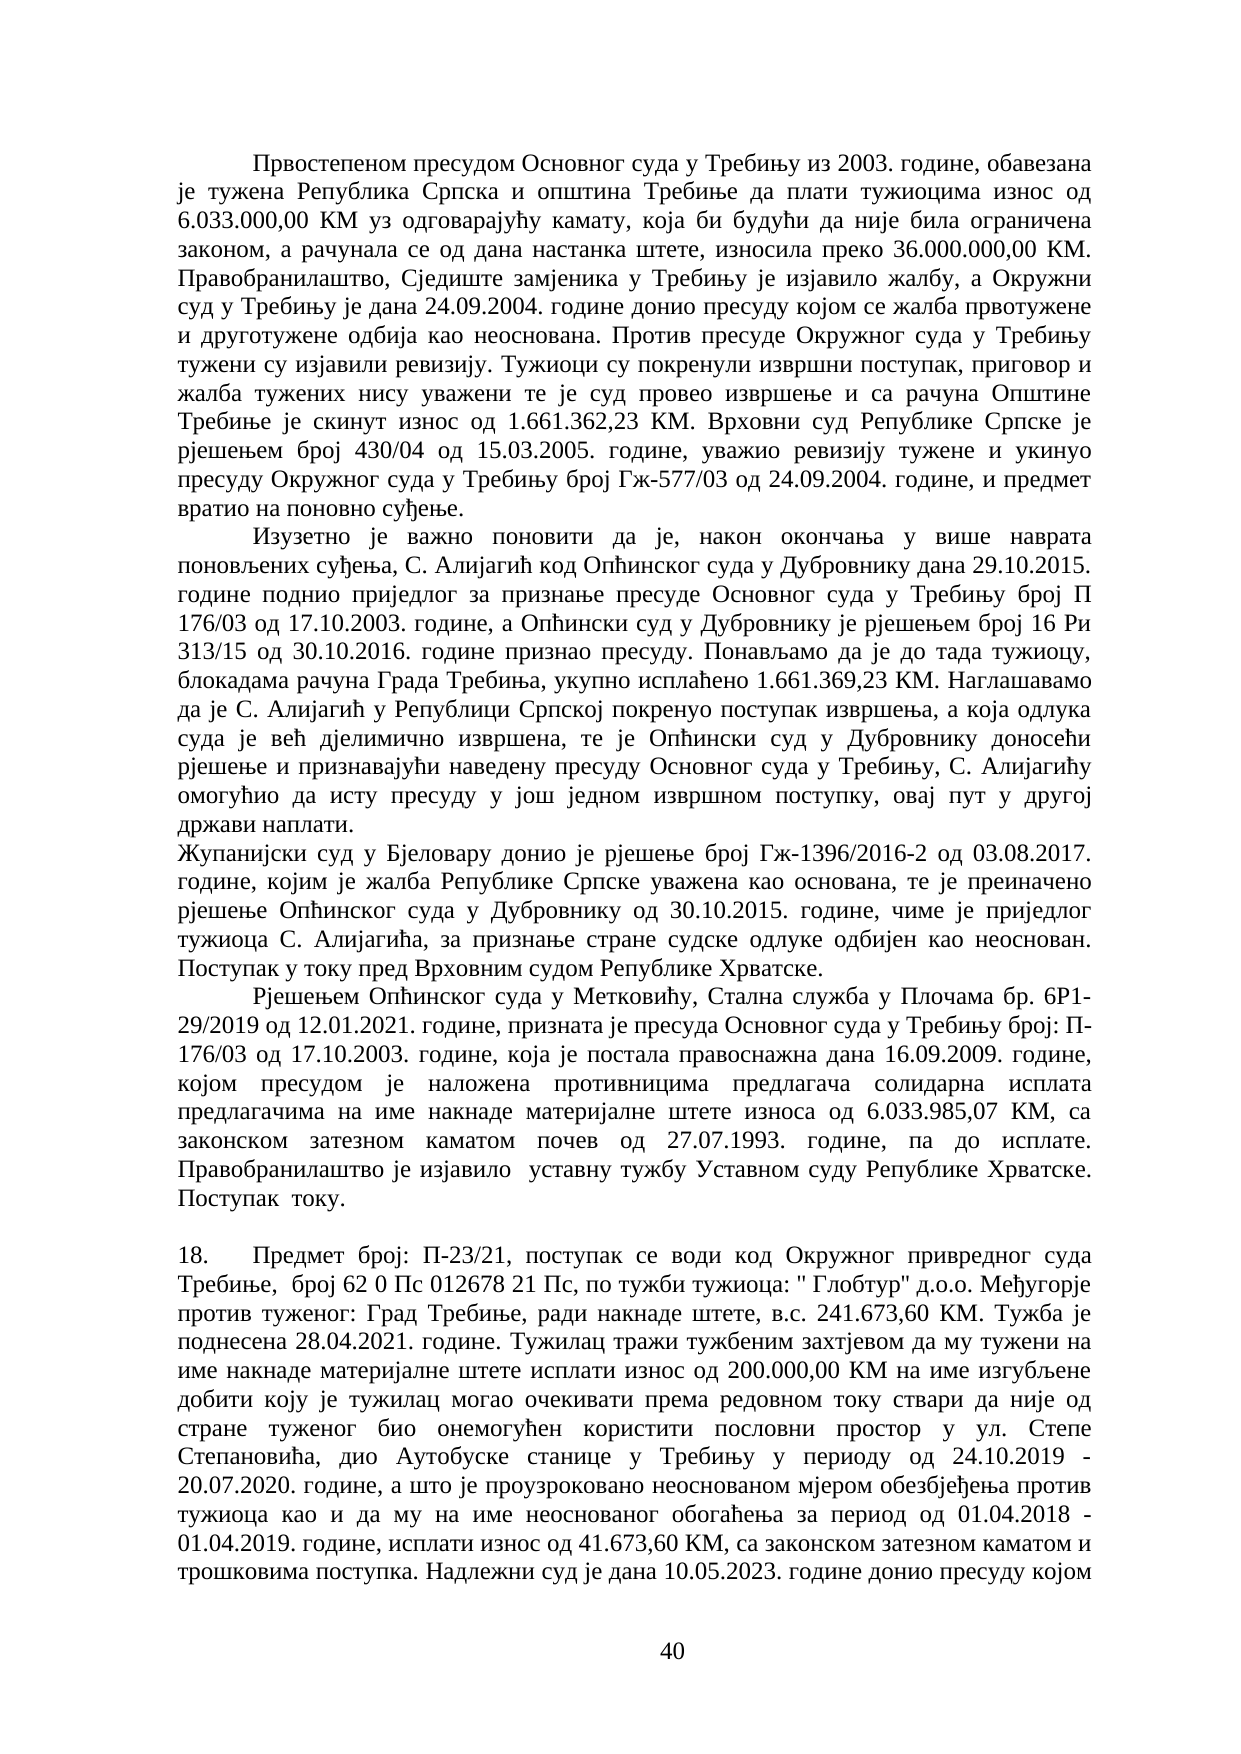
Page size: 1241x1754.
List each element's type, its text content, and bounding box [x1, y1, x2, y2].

text Жупанијски суд у Бјеловару донио је рјешење број Гж-1396/2016-2 од 03.08.2017. године, којим је жалба Републике Српске уважена као основана, те је преиначено рјешење Опћинског суда у Дубровнику од 30.10.2015. године, чиме је приједлог тужиоца С. Алијагића, за признање стране судске одлуке одбијен као неоснован. Поступак у току пред Врховним судом Републике Хрватске. [177, 838, 1092, 981]
text Изузетно је важно поновити да је, након окончања у више наврата поновљених суђења, С. Алијагић код Опћинског суда у Дубровнику дана 29.10.2015. године поднио приједлог за признање пресуде Основног суда у Требињу број П 176/03 од 17.10.2003. године, а Опћински суд у Дубровнику је рјешењем број 16 Ри 313/15 од 30.10.2016. године признао пресуду. Понављамо да је до тада тужиоцу, блокадама рачуна Града Требиња, укупно исплаћено 1.661.369,23 КМ. Наглашавамо да је С. Алијагић у Републици Српској покренуо поступак извршења, а која одлука суда је већ дјелимично извршена, те је Опћински суд у Дубровнику доносећи рјешење и признавајући наведену пресуду Основног суда у Требињу, С. Алијагићу омогућио да исту пресуду у још једном извршном поступку, овај пут у другој држави наплати. [177, 521, 1092, 838]
text Рјешењем Опћинског суда у Метковићу, Стална служба у Плочама бр. 6Р1-29/2019 од 12.01.2021. године, призната је пресуда Основног суда у Требињу број: П-176/03 од 17.10.2003. године, која је постала правоснажна дана 16.09.2009. године, којом пресудом је наложена противницима предлагача солидарна исплата предлагачима на име накнаде материјалне штете износа од 6.033.985,07 КМ, са законском затезном каматом почев од 27.07.1993. године, па до исплате. Правобранилаштво је изјавило уставну тужбу Уставном суду Републике Хрватске. Поступак току. [177, 981, 1092, 1211]
text Првостепеном пресудом Основног суда у Требињу из 2003. године, обавезана је тужена Република Српска и општина Требиње да плати тужиоцима износ од 6.033.000,00 КМ уз одговарајућу камату, која би будући да није била ограничена законом, а рачунала се од дана настанка штете, износила преко 36.000.000,00 КМ. Правобранилаштво, Сједиште замјеника у Требињу је изјавило жалбу, а Окружни суд у Требињу је дана 24.09.2004. године донио пресуду којом се жалба првотужене и друготужене одбија као неоснована. Против пресуде Окружног суда у Требињу тужени су изјавили ревизију. Тужиоци су покренули извршни поступак, приговор и жалба тужених нису уважени те је суд провео извршење и са рачуна Општине Требиње је скинут износ од 1.661.362,23 КМ. Врховни суд Републике Српске је рјешењем број 430/04 од 15.03.2005. године, уважио ревизију тужене и укинуо пресуду Окружног суда у Требињу број Гж-577/03 од 24.09.2004. године, и предмет вратио на поновно суђење. [177, 148, 1092, 521]
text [177, 1240, 1092, 1585]
